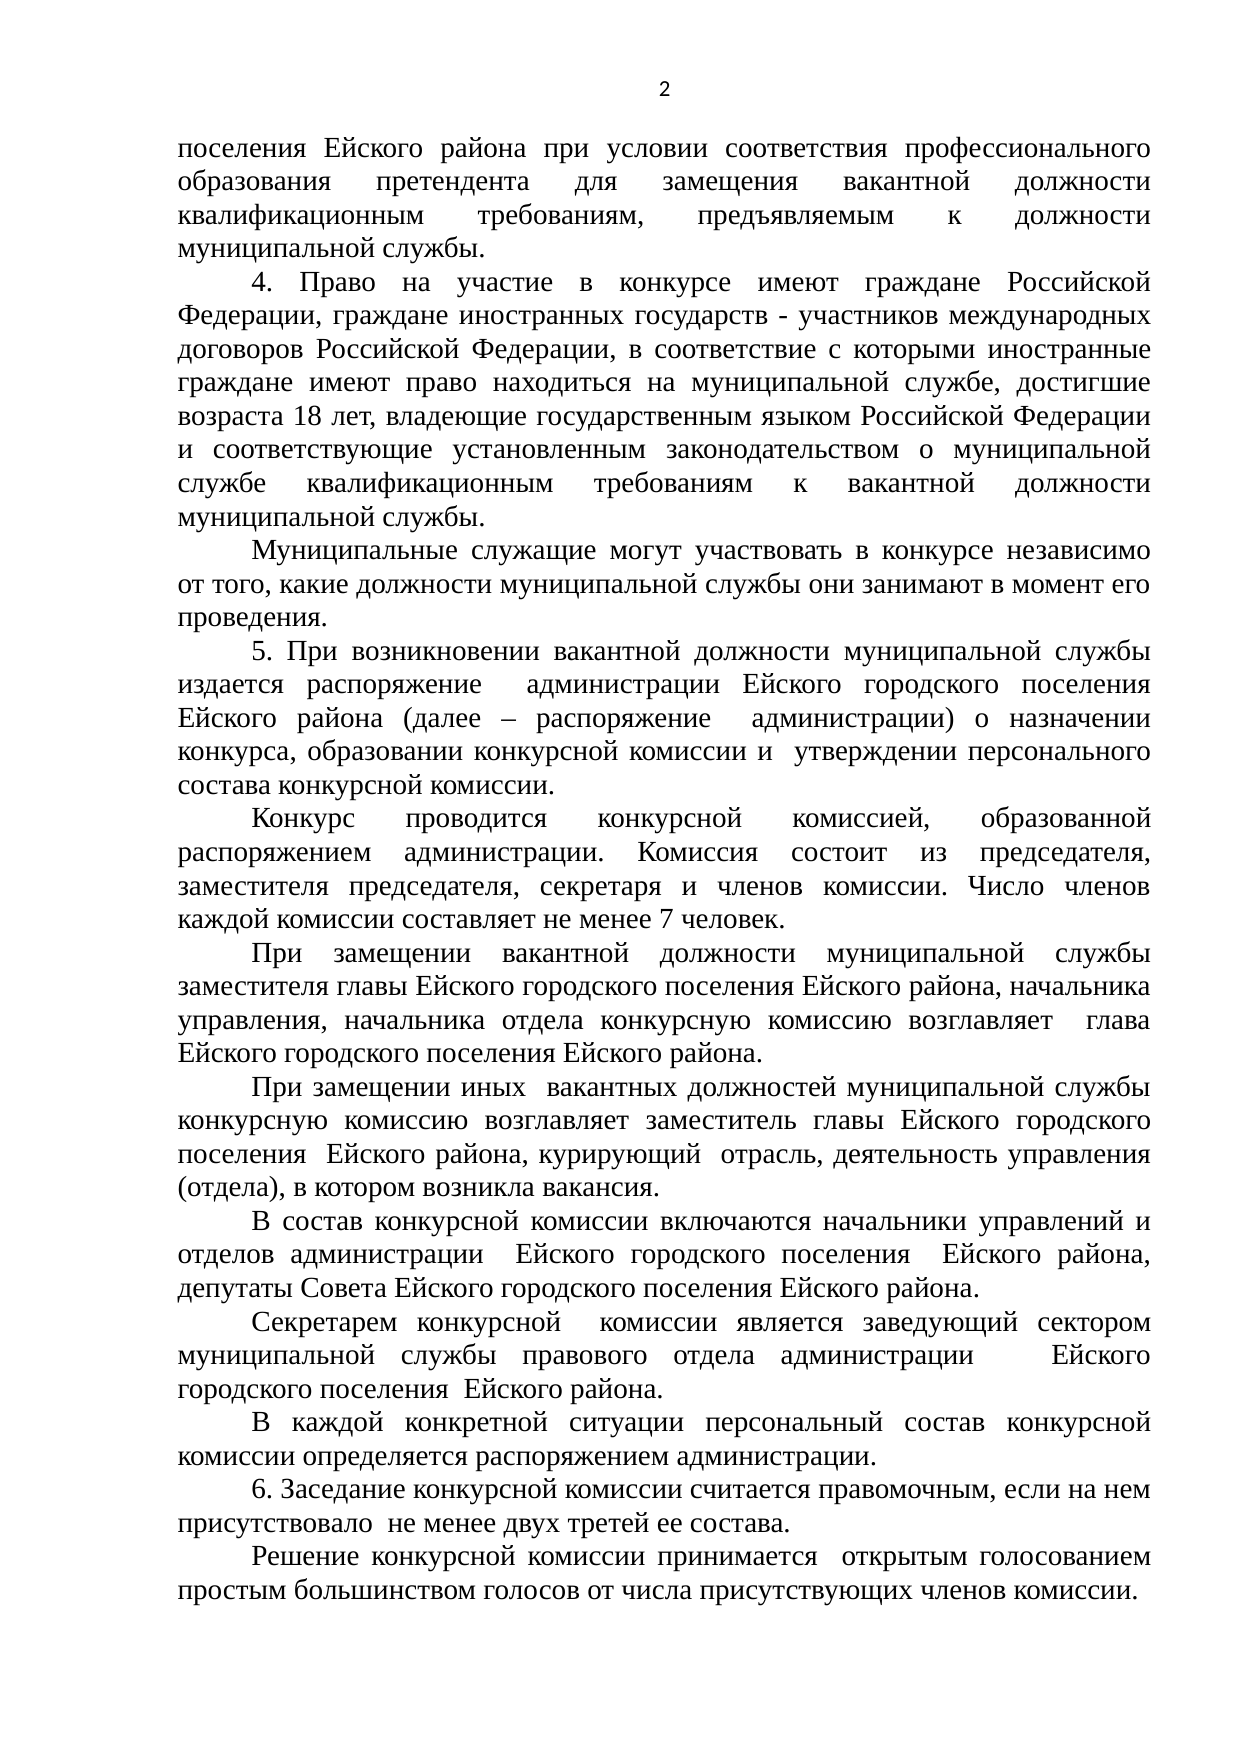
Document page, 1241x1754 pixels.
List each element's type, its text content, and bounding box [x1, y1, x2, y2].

text При замещении иных вакантных должностей муниципальной службы конкурсную комиссию возглавляет заместитель главы Ейского городского поселения Ейского района, курирующий отрасль, деятельность управления (отдела), в котором возникла вакансия. [177, 1069, 1152, 1203]
text 4. Право на участие в конкурсе имеют граждане Российской Федерации, граждане иностранных государств - участников международных договоров Российской Федерации, в соответствие с которыми иностранные граждане имеют право находиться на муниципальной службе, достигшие возраста 18 лет, владеющие государственным языком Российской Федерации и соответствующие установленным законодательством о муниципальной службе квалификационным требованиям к вакантной должности муниципальной службы. [177, 264, 1152, 532]
text Секретарем конкурсной комиссии является заведующий сектором муниципальной службы правового отдела администрации Ейского городского поселения Ейского района. [177, 1304, 1152, 1404]
text В каждой конкретной ситуации персональный состав конкурсной комиссии определяется распоряжением администрации. [177, 1404, 1152, 1471]
text При замещении вакантной должности муниципальной службы заместителя главы Ейского городского поселения Ейского района, начальника управления, начальника отдела конкурсную комиссию возглавляет глава Ейского городского поселения Ейского района. [177, 935, 1152, 1069]
text Решение конкурсной комиссии принимается открытым голосованием простым большинством голосов от числа присутствующих членов комиссии. [177, 1538, 1152, 1606]
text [177, 130, 1152, 264]
text Муниципальные служащие могут участвовать в конкурсе независимо от того, какие должности муниципальной службы они занимают в момент его проведения. [177, 532, 1152, 633]
text 6. Заседание конкурсной комиссии считается правомочным, если на нем присутствовало не менее двух третей ее состава. [177, 1471, 1152, 1538]
text 5. При возникновении вакантной должности муниципальной службы издается распоряжение администрации Ейского городского поселения Ейского района (далее – распоряжение администрации) о назначении конкурса, образовании конкурсной комиссии и утверждении персонального состава конкурсной комиссии. [177, 633, 1152, 801]
text Конкурс проводится конкурсной комиссией, образованной распоряжением администрации. Комиссия состоит из председателя, заместителя председателя, секретаря и членов комиссии. Число членов каждой комиссии составляет не менее 7 человек. [177, 801, 1152, 935]
text В состав конкурсной комиссии включаются начальники управлений и отделов администрации Ейского городского поселения Ейского района, депутаты Совета Ейского городского поселения Ейского района. [177, 1203, 1152, 1304]
